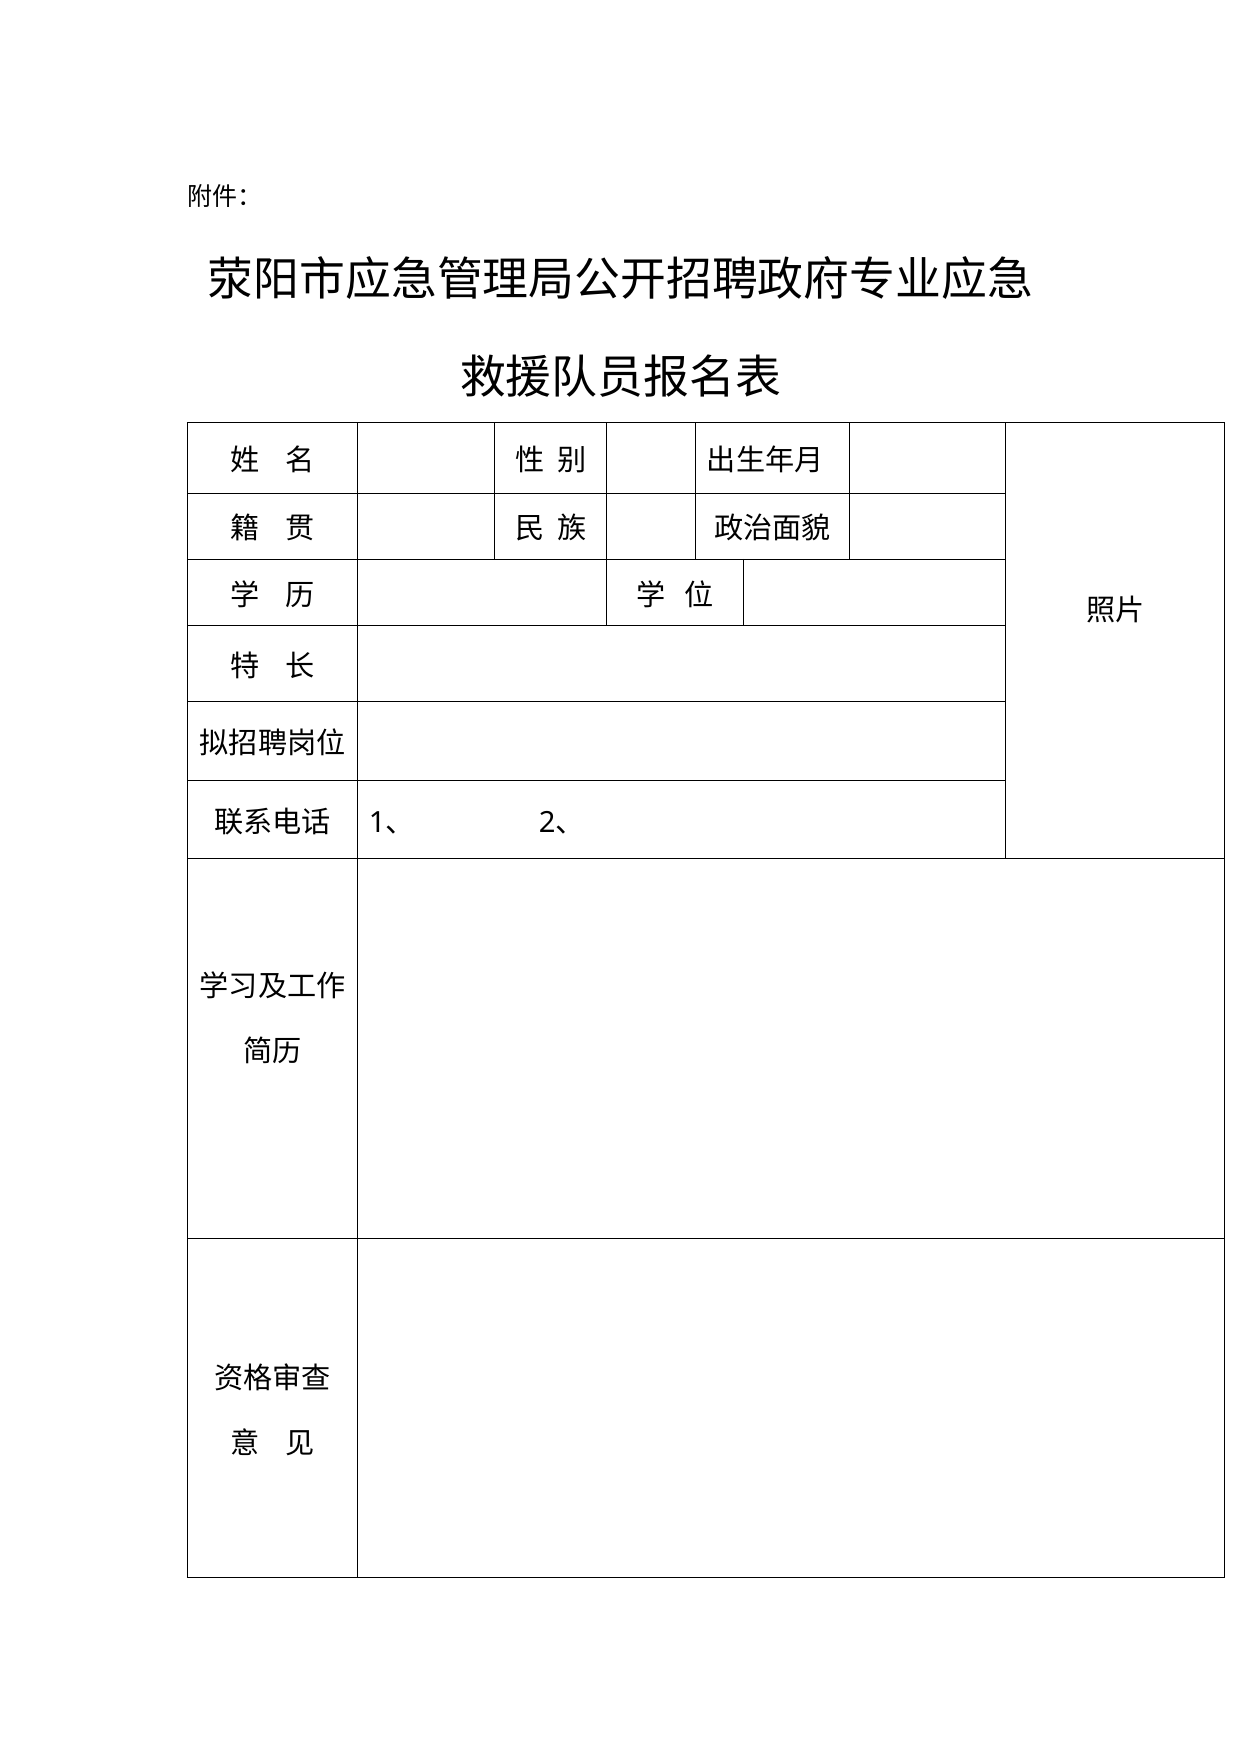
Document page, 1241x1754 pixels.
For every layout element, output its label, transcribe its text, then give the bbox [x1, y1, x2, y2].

text 救援队员报名表 [187, 324, 1053, 422]
table_cell 特 长 [188, 626, 357, 701]
table_cell 学 历 [188, 560, 357, 625]
table_cell 籍 贯 [188, 494, 357, 559]
table_cell 政治面貌 [696, 494, 849, 559]
table_cell 民 族 [495, 494, 606, 559]
table_header 出生年月 [696, 423, 849, 493]
table_cell [358, 494, 494, 559]
table_cell 资格审查 意 见 [188, 1239, 357, 1577]
table_cell 联系电话 [188, 781, 357, 858]
table_cell [607, 494, 695, 559]
table_cell [358, 1239, 1224, 1577]
table_cell [358, 626, 1005, 701]
table_header 姓 名 [188, 423, 357, 493]
table_header 性 别 [495, 423, 606, 493]
text 附件： [187, 162, 1053, 227]
table_header [850, 423, 1005, 493]
table_cell [358, 702, 1005, 780]
table_header 照片 [1006, 423, 1224, 858]
table_cell [358, 560, 606, 625]
table_cell 学 位 [607, 560, 743, 625]
table_header [358, 423, 494, 493]
table_cell 拟招聘岗位 [188, 702, 357, 780]
table_cell [850, 494, 1005, 559]
table_header [607, 423, 695, 493]
text 荥阳市应急管理局公开招聘政府专业应急 [187, 227, 1053, 324]
table_cell 1、 2、 [358, 781, 1005, 858]
table_cell 学习及工作简历 [188, 859, 357, 1238]
table_cell [358, 859, 1224, 1238]
table_cell [744, 560, 1005, 625]
